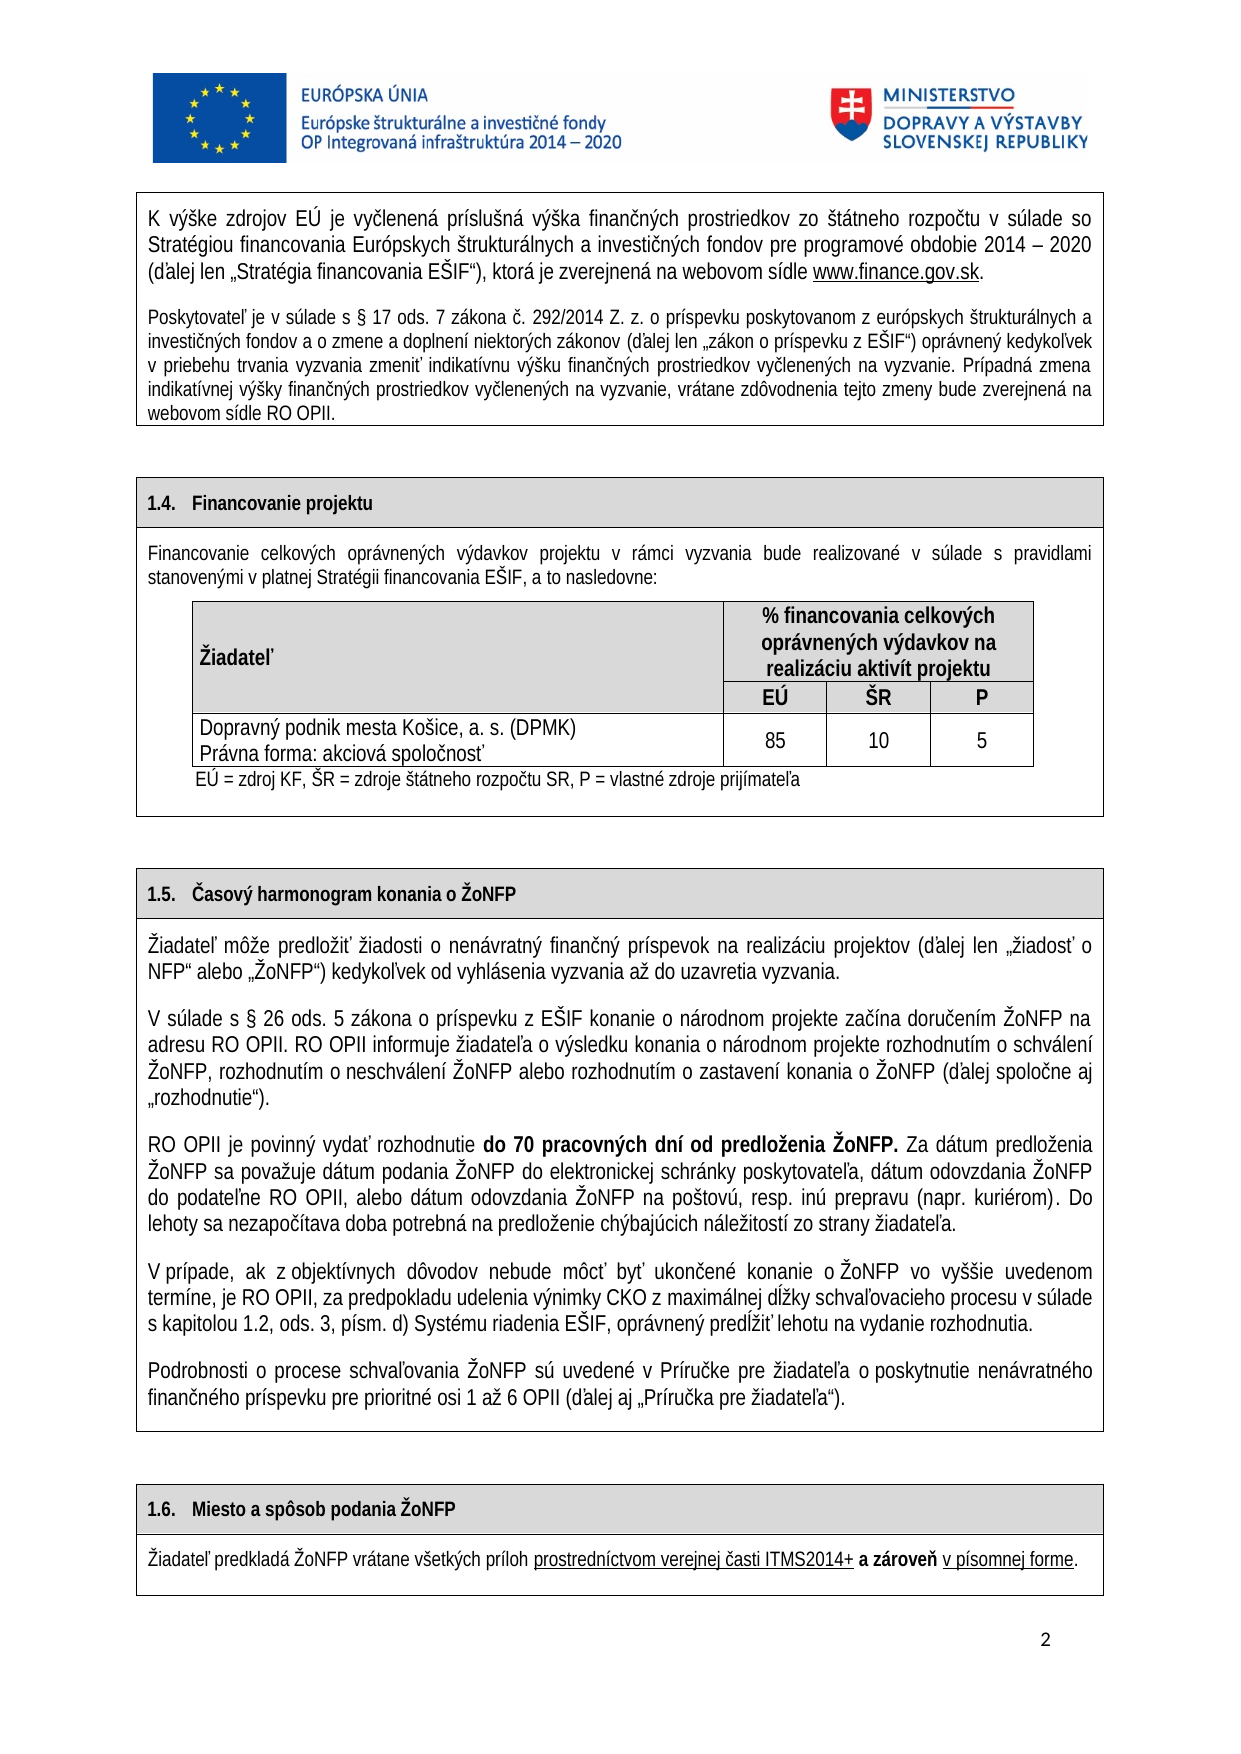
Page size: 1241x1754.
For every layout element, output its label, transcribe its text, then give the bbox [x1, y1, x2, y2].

picture [152, 73, 1088, 163]
table_header Miesto a spôsob podania ŽoNFP [137, 1485, 1103, 1533]
table_cell Financovanie celkových oprávnených výdavkov projektu v rámci vyzvania bude realizované v súlade s pravidlami stanovenými v platnej Stratégii financovania EŠIF, a to nasledovne: EÚ = zdroj KF, ŠR = zdroje štátneho rozpočtu SR, P = vlastné zdroje prijímateľa [137, 528, 1103, 816]
table_cell Žiadateľ môže predložiť žiadosti o nenávratný finančný príspevok na realizáciu projektov (ďalej len „žiadosť o NFP“ alebo „ŽoNFP“) kedykoľvek od vyhlásenia vyzvania až do uzavretia vyzvania. V súlade s § 26 ods. 5 zákona o príspevku z EŠIF konanie o národnom projekte začína doručením ŽoNFP na adresu RO OPII. RO OPII informuje žiadateľa o výsledku konania o národnom projekte rozhodnutím o schválení ŽoNFP, rozhodnutím o neschválení ŽoNFP alebo rozhodnutím o zastavení konania o ŽoNFP (ďalej spoločne aj „rozhodnutie“). RO OPII je povinný vydať rozhodnutie do 70 pracovných dní od predloženia ŽoNFP. Za dátum predloženia ŽoNFP sa považuje dátum podania ŽoNFP do elektronickej schránky poskytovateľa, dátum odovzdania ŽoNFP do podateľne RO OPII, alebo dátum odovzdania ŽoNFP na poštovú, resp. inú prepravu (napr. kuriérom). Do lehoty sa nezapočítava doba potrebná na predloženie chýbajúcich náležitostí zo strany žiadateľa. V prípade, ak z objektívnych dôvodov nebude môcť byť ukončené konanie o ŽoNFP vo vyššie uvedenom termíne, je RO OPII, za predpokladu udelenia výnimky CKO z maximálnej dĺžky schvaľovacieho procesu v súlade s kapitolou 1.2, ods. 3, písm. d) Systému riadenia EŠIF, oprávnený predĺžiť lehotu na vydanie rozhodnutia. Podrobnosti o procese schvaľovania ŽoNFP sú uvedené v Príručke pre žiadateľa o poskytnutie nenávratného finančného príspevku pre prioritné osi 1 až 6 OPII (ďalej aj „Príručka pre žiadateľa“). [137, 919, 1103, 1431]
table_header Financovanie projektu [137, 478, 1103, 527]
table_header Časový harmonogram konania o ŽoNFP [137, 869, 1103, 918]
